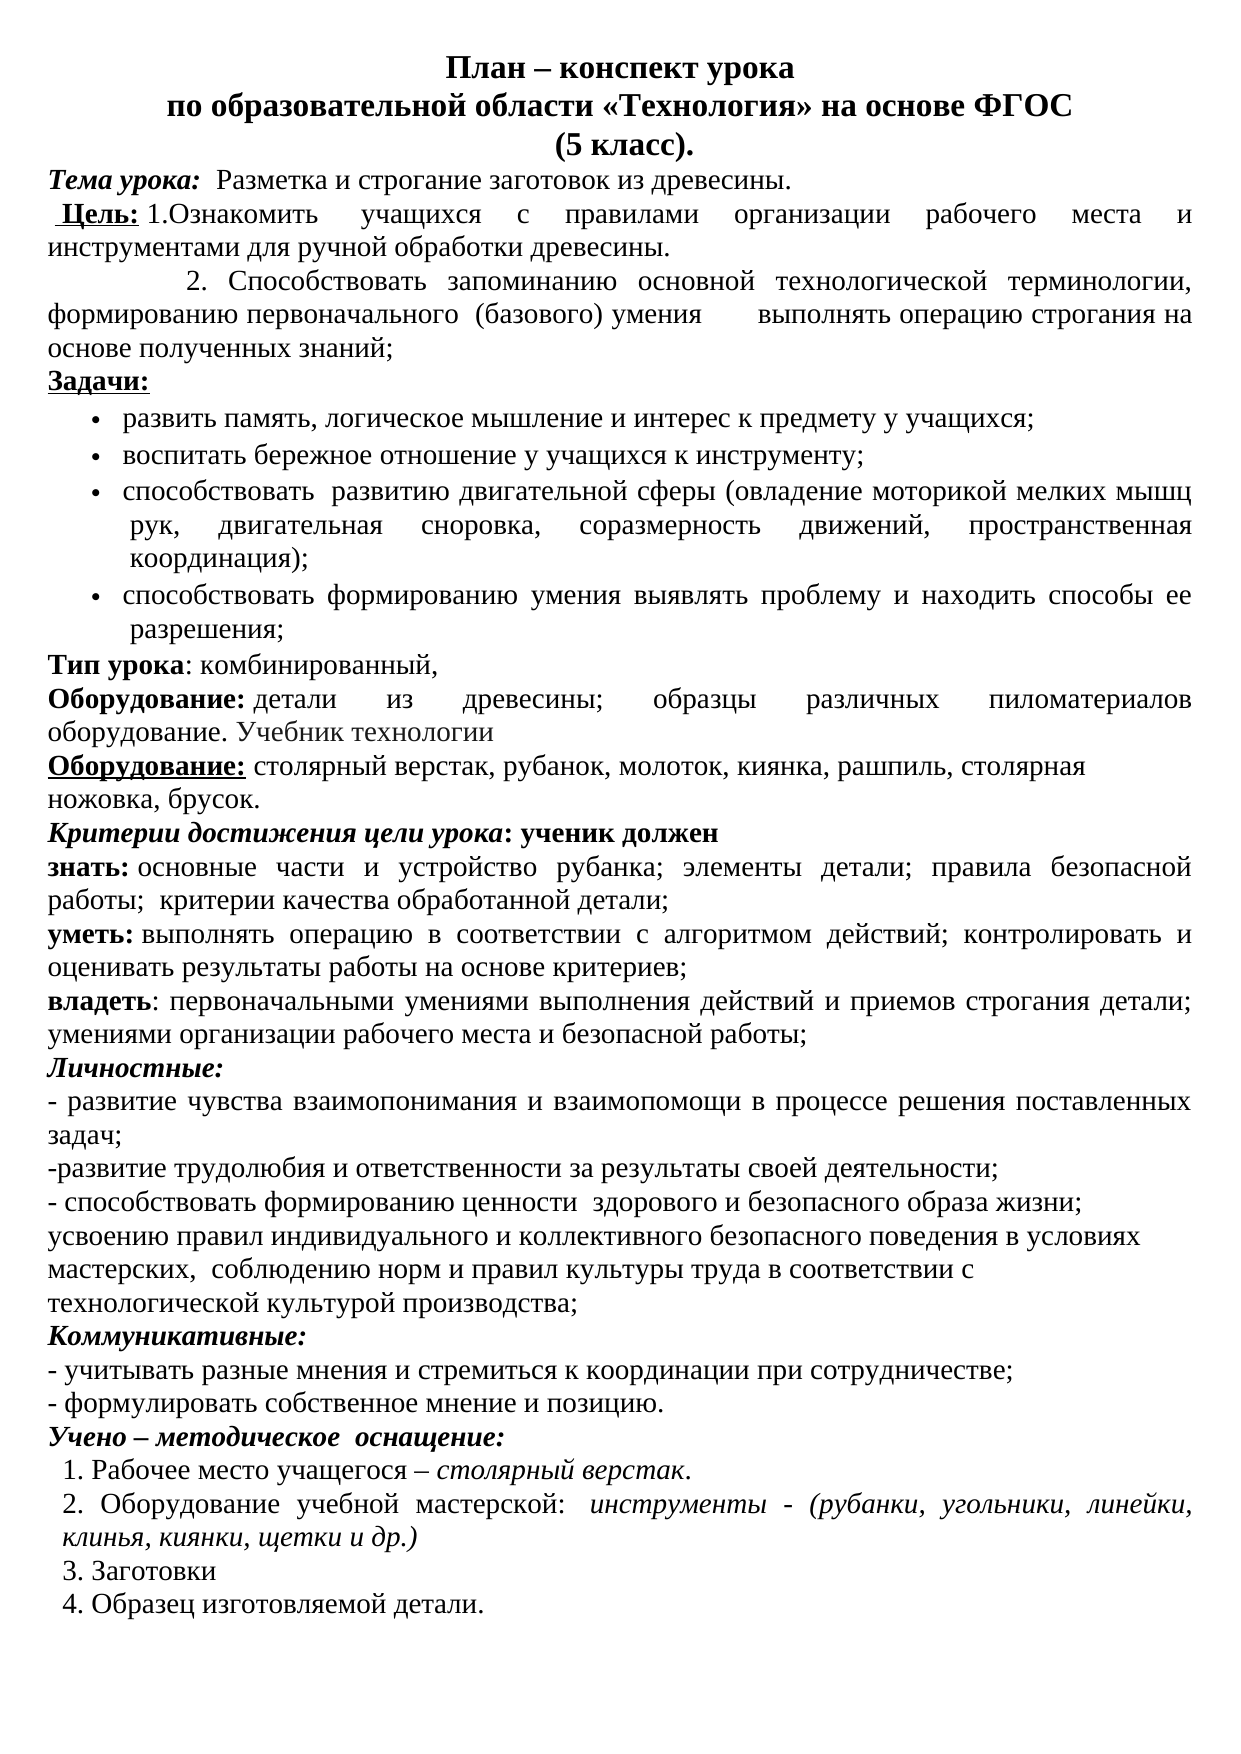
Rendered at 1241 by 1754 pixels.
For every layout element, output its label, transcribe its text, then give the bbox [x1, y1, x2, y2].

text Оборудование: детали из древесины; образцы различных пиломатериалов оборудование. Учебник технологии [47, 681, 1193, 748]
text Учено – методическое оснащение: [47, 1419, 1193, 1452]
text - учитывать разные мнения и стремиться к координации при сотрудничестве; [47, 1352, 1193, 1385]
text (5 класс). [47, 124, 1193, 162]
text План – конспект урока [47, 47, 1193, 86]
text 2. Способствовать запоминанию основной технологической терминологии, формированию первоначального (базового) умения выполнять операцию строгания на основе полученных знаний; [47, 263, 1193, 363]
text - способствовать формированию ценности здорового и безопасного образа жизни; усвоению правил индивидуального и коллективного безопасного поведения в условиях мастерских, соблюдению норм и правил культуры труда в соответствии с технологической культурой производства; [47, 1184, 1193, 1318]
list способствовать развитию двигательной сферы (овладение моторикой мелких мышц рук, двигательная сноровка, соразмерность движений, пространственная координация); [92, 473, 1193, 574]
text Критерии достижения цели урока: ученик должен [47, 815, 1193, 849]
text 4. Образец изготовляемой детали. [62, 1587, 1193, 1620]
text 1. Рабочее место учащегося – столярный верстак. [62, 1452, 1193, 1486]
text - развитие чувства взаимопонимания и взаимопомощи в процессе решения поставленных задач; [47, 1083, 1193, 1151]
text Цель: 1.Ознакомить учащихся с правилами организации рабочего места и инструментами для ручной обработки древесины. [47, 196, 1193, 263]
list воспитать бережное отношение у учащихся к инструменту; [92, 437, 1193, 470]
text Тема урока: Разметка и строгание заготовок из древесины. [47, 162, 1193, 196]
list способствовать формированию умения выявлять проблему и находить способы ее разрешения; [92, 577, 1193, 644]
text по образовательной области «Технология» на основе ФГОС [47, 86, 1193, 124]
text уметь: выполнять операцию в соответствии с алгоритмом действий; контролировать и оценивать результаты работы на основе критериев; [47, 916, 1193, 983]
text Коммуникативные: [47, 1318, 1193, 1352]
text 2. Оборудование учебной мастерской: инструменты - (рубанки, угольники, линейки, клинья, киянки, щетки и др.) [62, 1486, 1193, 1553]
text - формулировать собственное мнение и позицию. [47, 1385, 1193, 1419]
text Тип урока: комбинированный, [47, 647, 1193, 681]
text Оборудование: столярный верстак, рубанок, молоток, киянка, рашпиль, столярная ножовка, брусок. [47, 748, 1193, 815]
list развить память, логическое мышление и интерес к предмету у учащихся; [92, 400, 1193, 434]
text 3. Заготовки [62, 1553, 1193, 1587]
text -развитие трудолюбия и ответственности за результаты своей деятельности; [47, 1151, 1193, 1184]
text Личностные: [47, 1050, 1193, 1083]
text владеть: первоначальными умениями выполнения действий и приемов строгания детали; умениями организации рабочего места и безопасной работы; [47, 983, 1193, 1050]
text Задачи: [47, 363, 1193, 397]
text знать: основные части и устройство рубанка; элементы детали; правила безопасной работы; критерии качества обработанной детали; [47, 849, 1193, 916]
